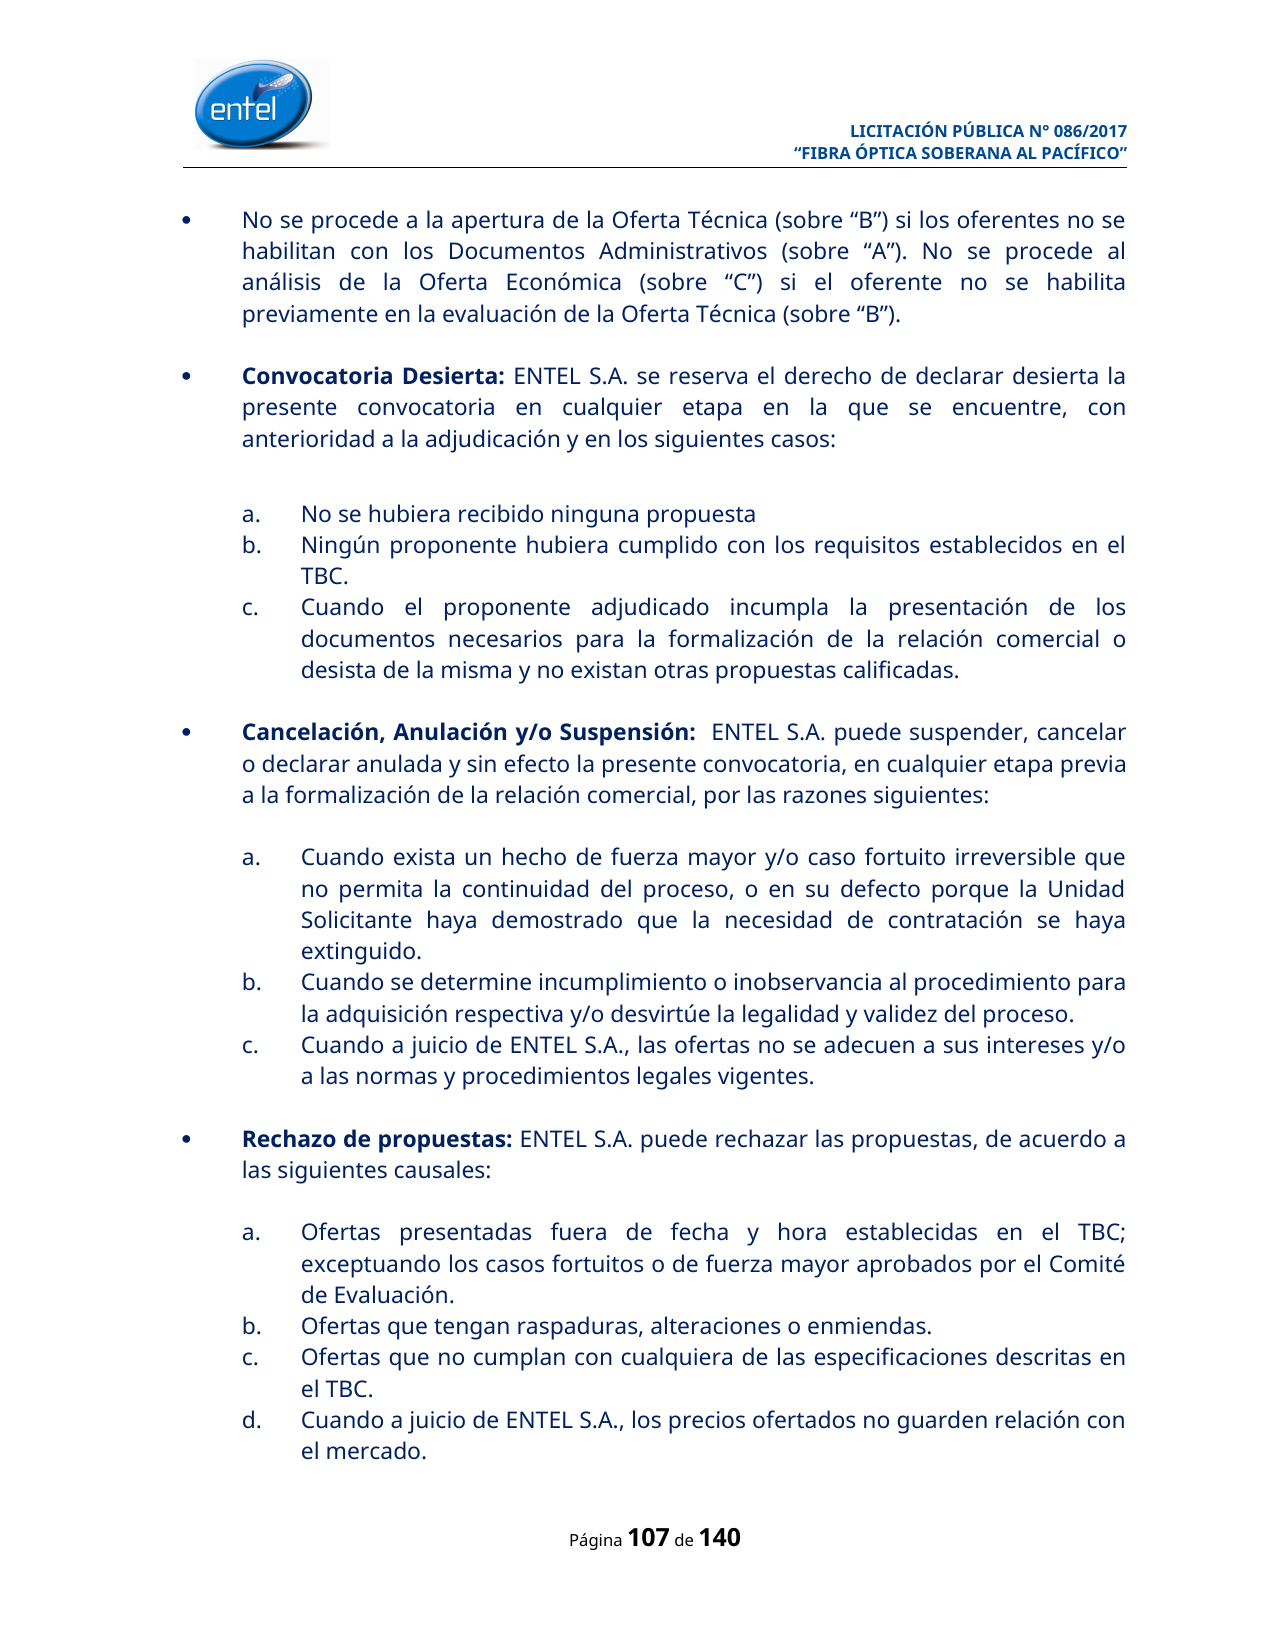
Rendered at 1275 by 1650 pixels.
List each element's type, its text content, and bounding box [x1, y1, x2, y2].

list No se hubiera recibido ninguna propuesta [242, 497, 1127, 529]
list Cuando se determine incumplimiento o inobservancia al procedimiento para la adquisición respectiva y/o desvirtúe la legalidad y validez del proceso. [242, 966, 1127, 1029]
list Cancelación, Anulación y/o Suspensión: ENTEL S.A. puede suspender, cancelar o declarar anulada y sin efecto la presente convocatoria, en cualquier etapa previa a la formalización de la relación comercial, por las razones siguientes: [182, 716, 1127, 810]
list Cuando exista un hecho de fuerza mayor y/o caso fortuito irreversible que no permita la continuidad del proceso, o en su defecto porque la Unidad Solicitante haya demostrado que la necesidad de contratación se haya extinguido. [242, 841, 1127, 966]
list Cuando a juicio de ENTEL S.A., los precios ofertados no guarden relación con el mercado. [242, 1404, 1127, 1466]
list Rechazo de propuestas: ENTEL S.A. puede rechazar las propuestas, de acuerdo a las siguientes causales: [182, 1122, 1127, 1185]
list No se procede a la apertura de la Oferta Técnica (sobre “B”) si los oferentes no se habilitan con los Documentos Administrativos (sobre “A”). No se procede al análisis de la Oferta Económica (sobre “C”) si el oferente no se habilita previamente en la evaluación de la Oferta Técnica (sobre “B”). [182, 204, 1127, 329]
list Convocatoria Desierta: ENTEL S.A. se reserva el derecho de declarar desierta la presente convocatoria en cualquier etapa en la que se encuentre, con anterioridad a la adjudicación y en los siguientes casos: [182, 360, 1127, 454]
list Ofertas que tengan raspaduras, alteraciones o enmiendas. [242, 1310, 1127, 1341]
list Ofertas que no cumplan con cualquiera de las especificaciones descritas en el TBC. [242, 1341, 1127, 1404]
list Ofertas presentadas fuera de fecha y hora establecidas en el TBC; exceptuando los casos fortuitos o de fuerza mayor aprobados por el Comité de Evaluación. [242, 1216, 1127, 1310]
list Ningún proponente hubiera cumplido con los requisitos establecidos en el TBC. [242, 529, 1127, 591]
picture [194, 58, 330, 150]
list Cuando el proponente adjudicado incumpla la presentación de los documentos necesarios para la formalización de la relación comercial o desista de la misma y no existan otras propuestas calificadas. [242, 591, 1127, 685]
list Cuando a juicio de ENTEL S.A., las ofertas no se adecuen a sus intereses y/o a las normas y procedimientos legales vigentes. [242, 1029, 1127, 1091]
